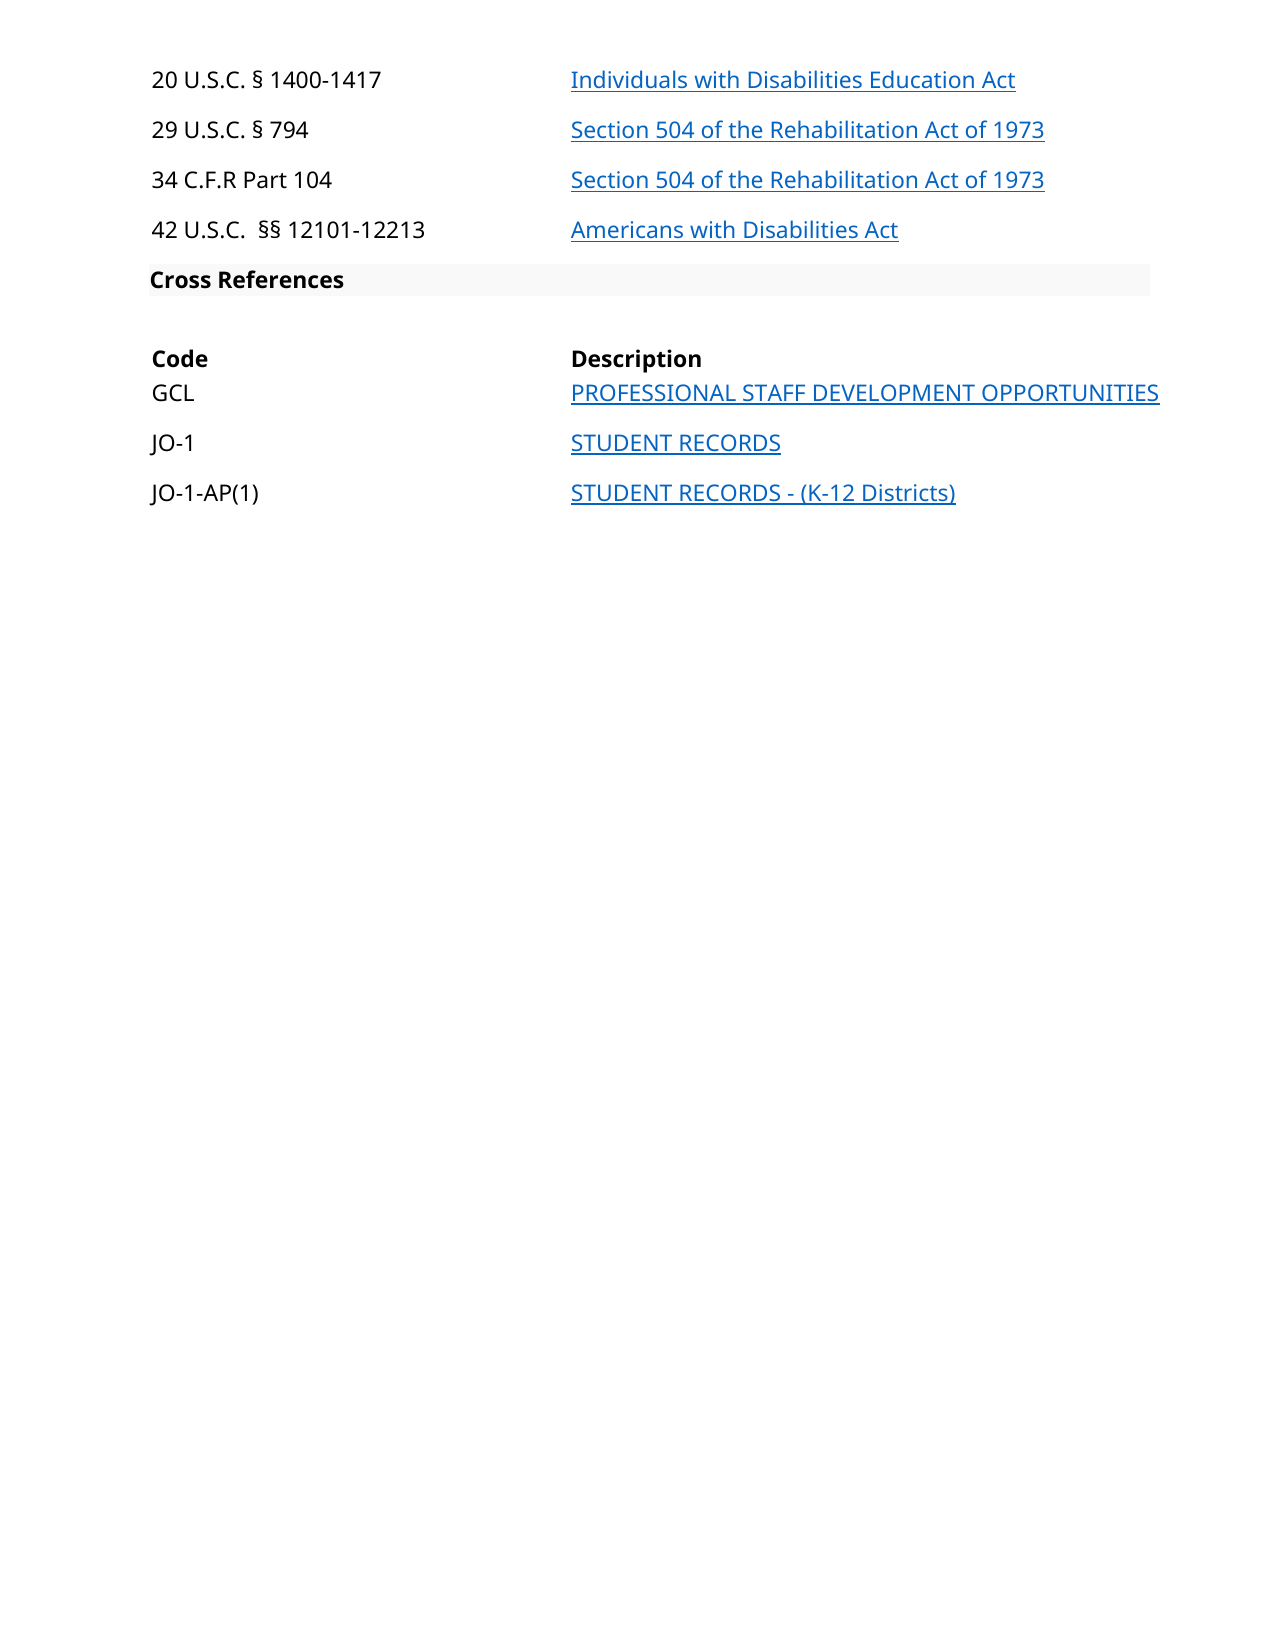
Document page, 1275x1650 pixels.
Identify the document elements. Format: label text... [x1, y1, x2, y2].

table_cell GCL [150, 377, 569, 427]
text Cross References [149, 264, 1150, 296]
table_cell PROFESSIONAL STAFF DEVELOPMENT OPPORTUNITIES [570, 377, 1191, 427]
table_cell STUDENT RECORDS [570, 427, 1191, 477]
table_cell 34 C.F.R Part 104 [150, 164, 569, 214]
table_cell 42 U.S.C. §§ 12101-12213 [150, 214, 569, 264]
table_cell Americans with Disabilities Act [570, 214, 1191, 264]
table_cell JO-1 [150, 427, 569, 477]
table_cell Section 504 of the Rehabilitation Act of 1973 [570, 114, 1191, 164]
table_header Description [570, 344, 1191, 377]
table_cell Section 504 of the Rehabilitation Act of 1973 [570, 164, 1191, 214]
table_header Code [150, 344, 569, 377]
table_cell 29 U.S.C. § 794 [150, 114, 569, 164]
table_cell JO-1-AP(1) [150, 477, 569, 527]
table_cell 20 U.S.C. § 1400-1417 [150, 64, 569, 114]
table_cell Individuals with Disabilities Education Act [570, 64, 1191, 114]
table_cell STUDENT RECORDS - (K-12 Districts) [570, 477, 1191, 527]
